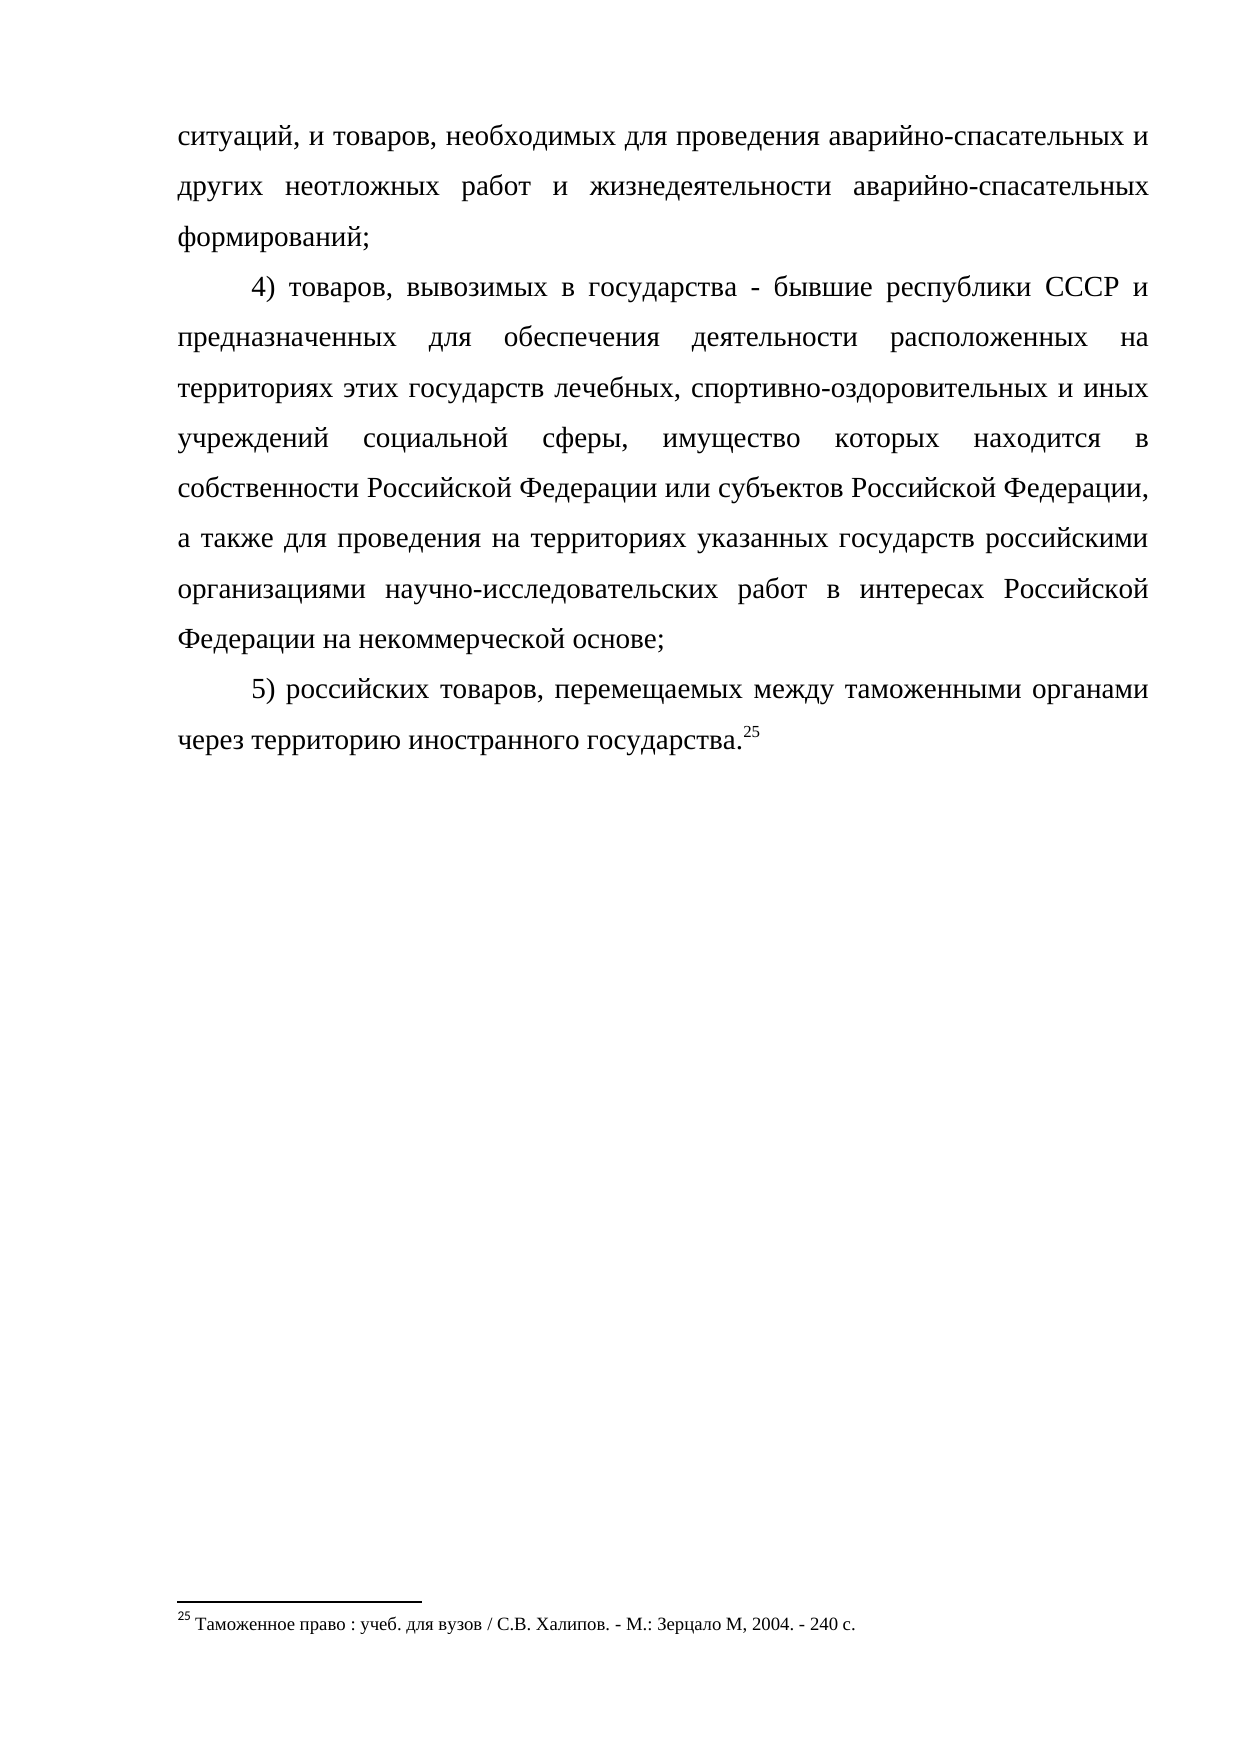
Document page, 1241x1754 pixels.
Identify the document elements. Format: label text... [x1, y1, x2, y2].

text 5) российских товаров, перемещаемых между таможенными органами через территорию иностранного государства. [177, 672, 1149, 755]
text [177, 118, 1149, 252]
text 4) товаров, вывозимых в государства - бывшие республики СССР и предназначенных для обеспечения деятельности расположенных на территориях этих государств лечебных, спортивно-оздоровительных и иных учреждений социальной сферы, имущество которых находится в собственности Российской Федерации или субъектов Российской Федерации, а также для проведения на территориях указанных государств российскими организациями научно-исследовательских работ в интересах Российской Федерации на некоммерческой основе; [177, 269, 1149, 655]
